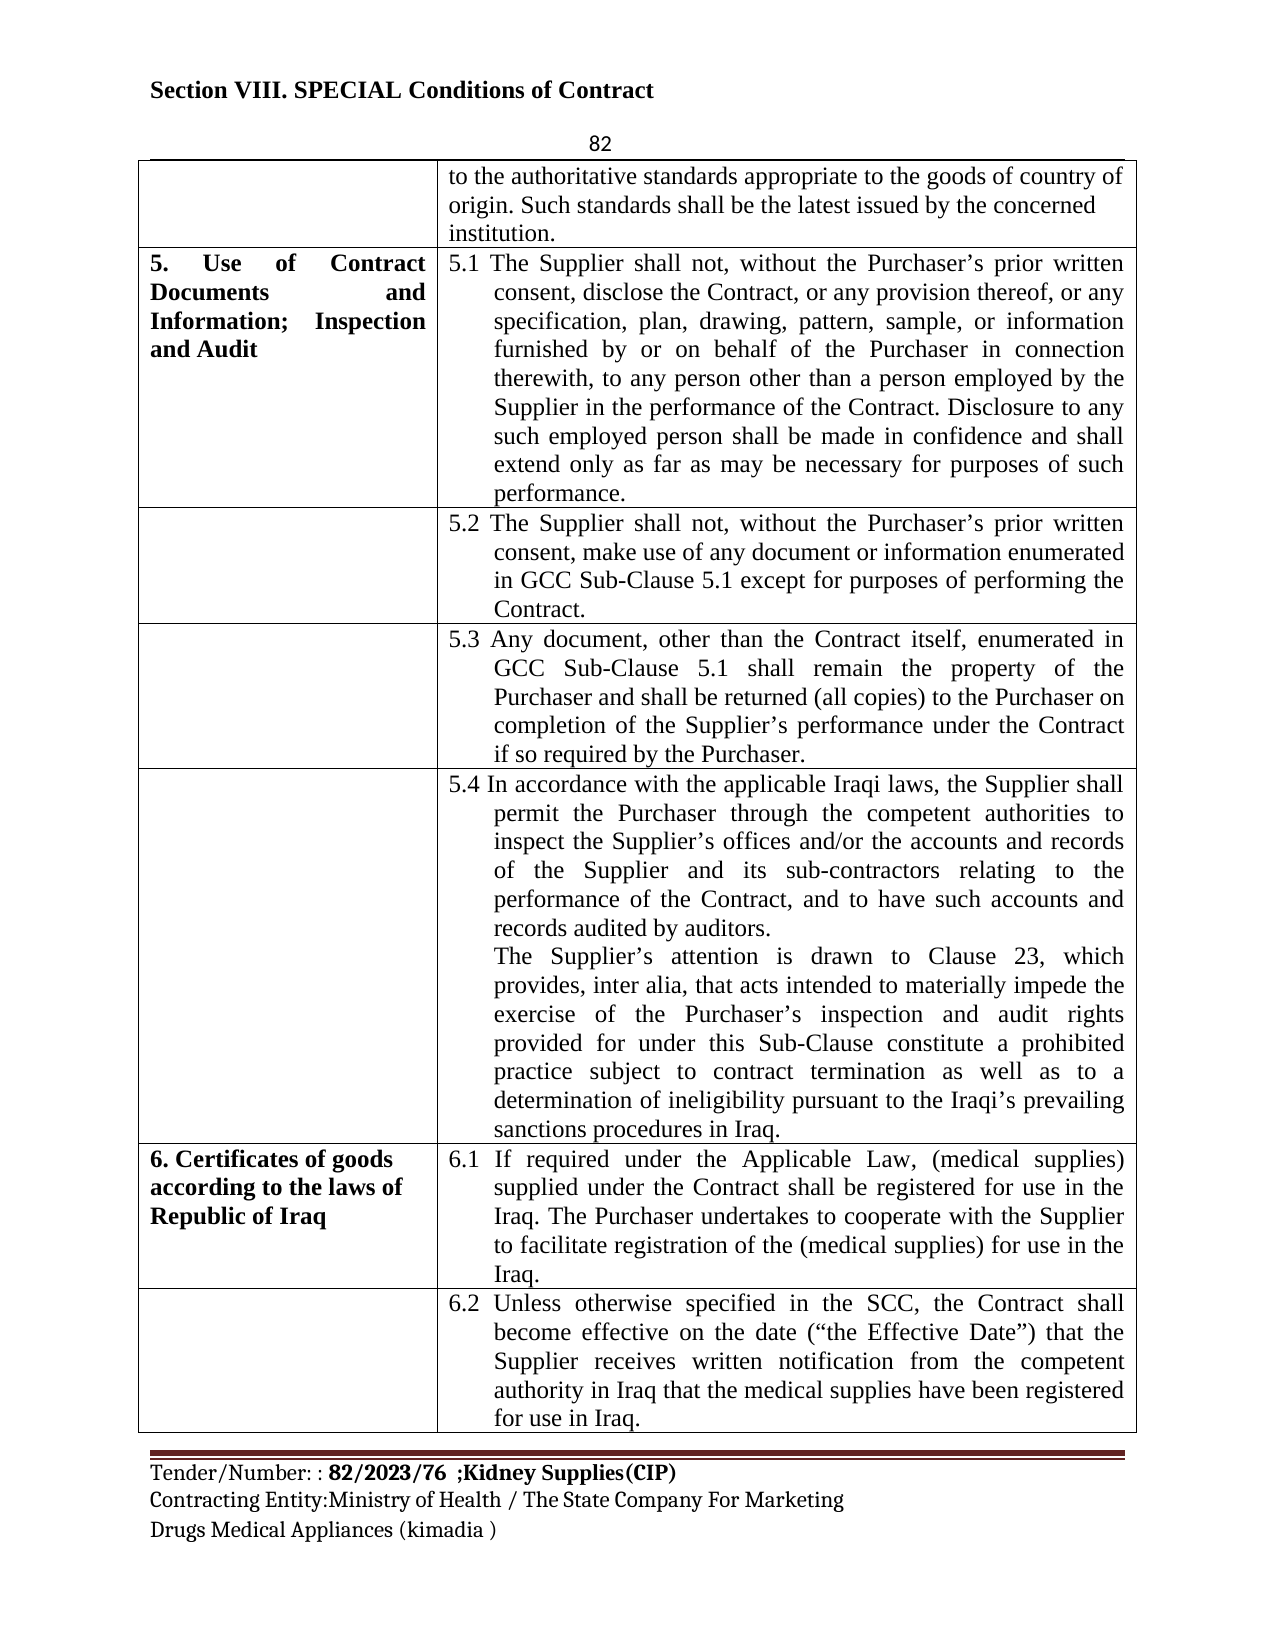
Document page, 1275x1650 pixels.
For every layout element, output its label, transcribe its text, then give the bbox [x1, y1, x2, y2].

table_header [139, 161, 437, 247]
table_cell [139, 1289, 437, 1432]
table_cell [139, 508, 437, 623]
table_cell 6.2 Unless otherwise specified in the SCC, the Contract shall become effective on the date (“the Effective Date”) that the Supplier receives written notification from the competent authority in Iraq that the medical supplies have been registered for use in Iraq. [438, 1289, 1136, 1432]
table_header to the authoritative standards appropriate to the goods of country of origin. Such standards shall be the latest issued by the concerned institution. [438, 161, 1136, 247]
table_cell [139, 769, 437, 1143]
table_cell 5.2 The Supplier shall not, without the Purchaser’s prior written consent, make use of any document or information enumerated in GCC Sub-Clause 5.1 except for purposes of performing the Contract. [438, 508, 1136, 623]
table_cell 6.1 If required under the Applicable Law, (medical supplies) supplied under the Contract shall be registered for use in the Iraq. The Purchaser undertakes to cooperate with the Supplier to facilitate registration of the (medical supplies) for use in the Iraq. [438, 1144, 1136, 1287]
table_cell 5.3 Any document, other than the Contract itself, enumerated in GCC Sub-Clause 5.1 shall remain the property of the Purchaser and shall be returned (all copies) to the Purchaser on completion of the Supplier’s performance under the Contract if so required by the Purchaser. [438, 624, 1136, 768]
table_cell 5.4 In accordance with the applicable Iraqi laws, the Supplier shall permit the Purchaser through the competent authorities to inspect the Supplier’s offices and/or the accounts and records of the Supplier and its sub-contractors relating to the performance of the Contract, and to have such accounts and records audited by auditors. The Supplier’s attention is drawn to Clause 23, which provides, inter alia, that acts intended to materially impede the exercise of the Purchaser’s inspection and audit rights provided for under this Sub-Clause constitute a prohibited practice subject to contract termination as well as to a determination of ineligibility pursuant to the Iraqi’s prevailing sanctions procedures in Iraq. [438, 769, 1136, 1143]
table_cell 5.1 The Supplier shall not, without the Purchaser’s prior written consent, disclose the Contract, or any provision thereof, or any specification, plan, drawing, pattern, sample, or information furnished by or on behalf of the Purchaser in connection therewith, to any person other than a person employed by the Supplier in the performance of the Contract. Disclosure to any such employed person shall be made in confidence and shall extend only as far as may be necessary for purposes of such performance. [438, 248, 1136, 507]
table_cell [139, 624, 437, 768]
table_cell 6. Certificates of goods according to the laws of Republic of Iraq [139, 1144, 437, 1287]
table_cell 5. Use of Contract Documents and Information; Inspection and Audit [139, 248, 437, 507]
